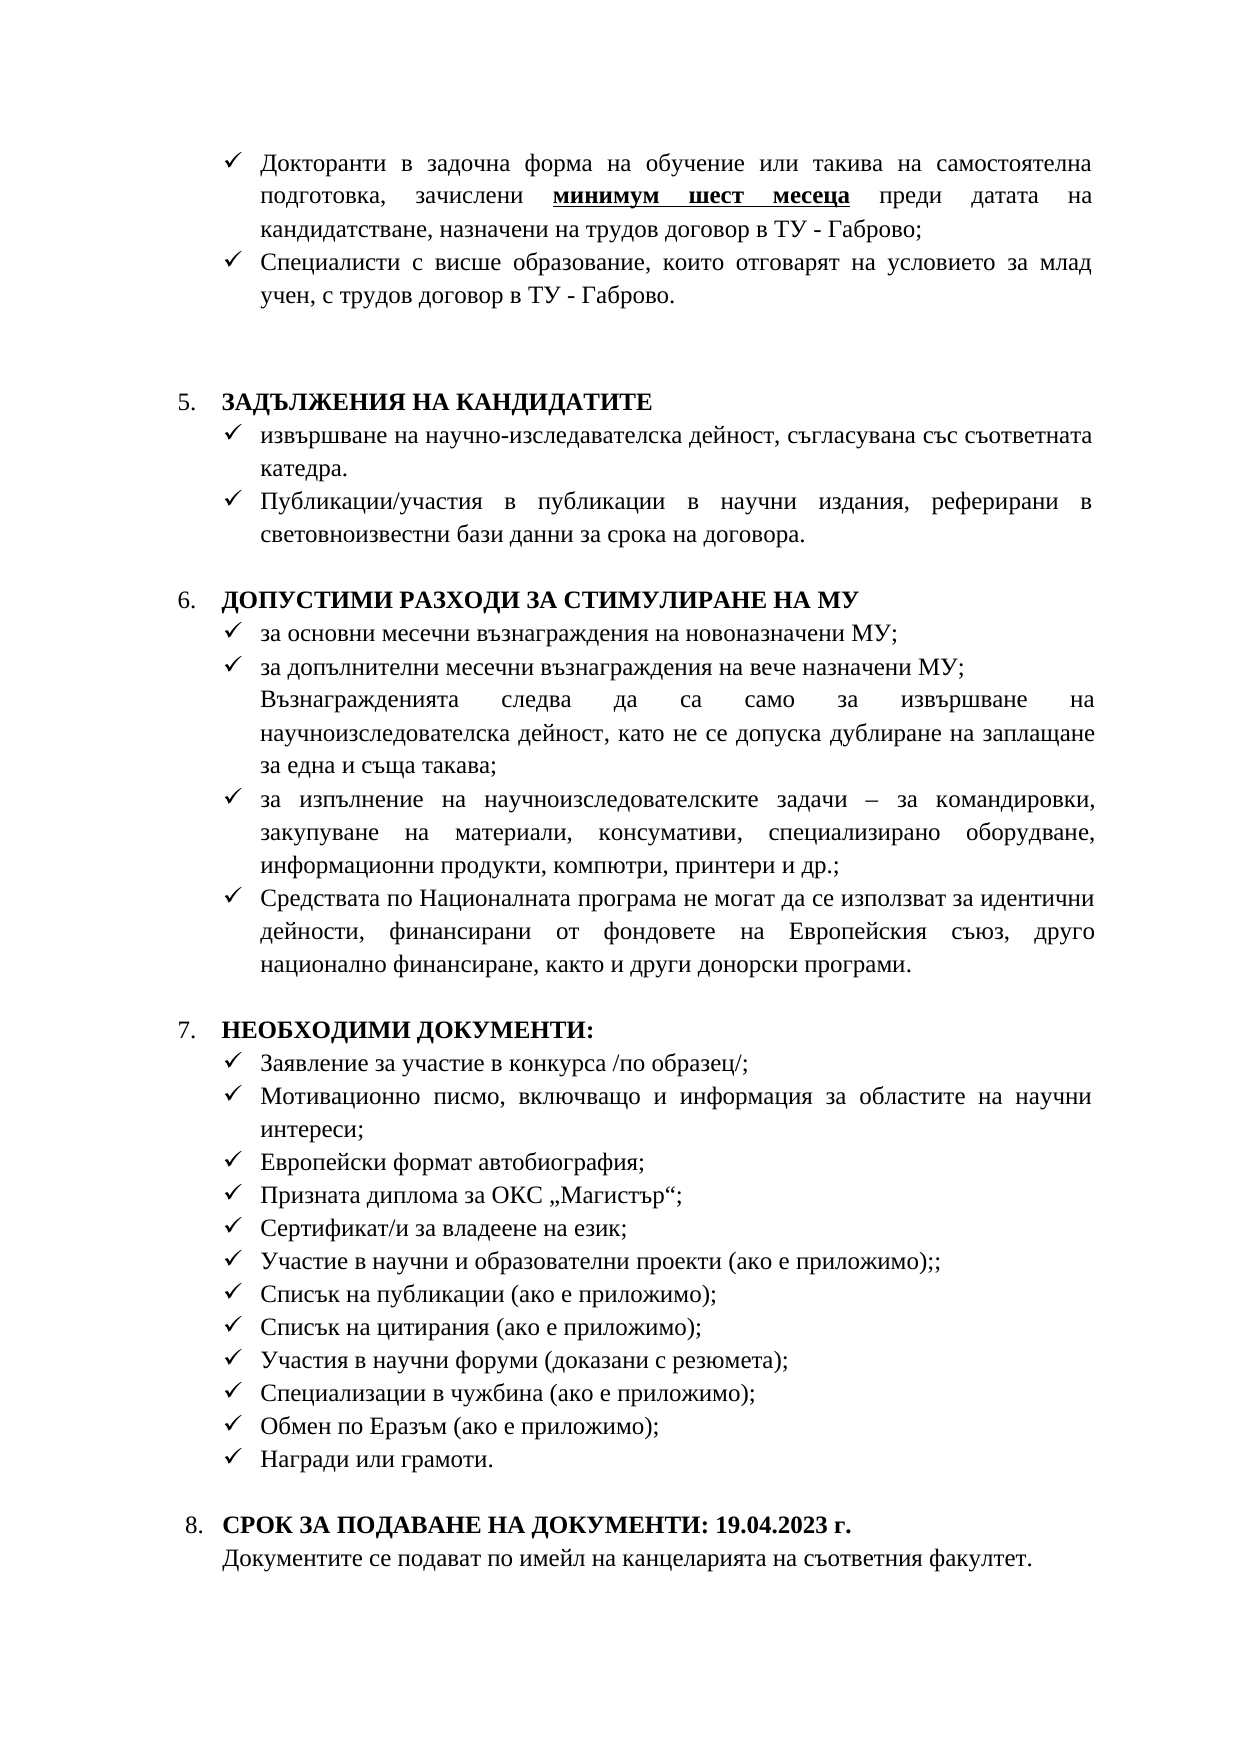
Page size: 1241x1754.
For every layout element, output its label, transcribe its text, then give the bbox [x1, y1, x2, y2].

list Награди или грамоти. [223, 1444, 1093, 1473]
list за допълнителни месечни възнаграждения на вече назначени МУ; [223, 652, 1096, 680]
list НЕОБХОДИМИ ДОКУМЕНТИ: [177, 1015, 1093, 1043]
list СРОК ЗА ПОДАВАНЕ НА ДОКУМЕНТИ: 19.04.2023 г. [185, 1510, 1093, 1539]
list Списък на публикации (ако е приложимо); [223, 1279, 1093, 1308]
list Докторанти в задочна форма на обучение или такива на самостоятелна подготовка, зачислени минимум шест месеца преди датата на кандидатстване, назначени на трудов договор в ТУ - Габрово; [223, 148, 1093, 242]
list Заявление за участие в конкурса /по образец/; [223, 1048, 1093, 1077]
list Обмен по Еразъм (ако е приложимо); [223, 1411, 1093, 1440]
list за основни месечни възнаграждения на новоназначени МУ; [223, 618, 1093, 647]
list Специализации в чужбина (ако е приложимо); [223, 1378, 1093, 1407]
list за изпълнение на научноизследователските задачи – за командировки, закупуване на материали, консумативи, специализирано оборудване, информационни продукти, компютри, принтери и др.; [223, 784, 1096, 878]
list ДОПУСТИМИ РАЗХОДИ ЗА СТИМУЛИРАНЕ НА МУ [177, 586, 1093, 614]
list Публикации/участия в публикации в научни издания, реферирани в световноизвестни бази данни за срока на договора. [223, 486, 1093, 548]
list Средствата по Националната програма не могат да се използват за идентични дейности, финансирани от фондовете на Европейския съюз, друго национално финансиране, както и други донорски програми. [223, 883, 1096, 977]
list Възнагражденията следва да са само за извършване на научноизследователска дейност, като не се допуска дублиране на заплащане за една и съща такава; [260, 684, 1096, 779]
list Списък на цитирания (ако е приложимо); [223, 1312, 1093, 1341]
list Европейски формат автобиография; [223, 1147, 1093, 1176]
list Документите се подават по имейл на канцеларията на съответния факултет. [222, 1543, 1093, 1572]
list Участие в научни и образователни проекти (ако е приложимо);; [223, 1246, 1093, 1275]
list ЗАДЪЛЖЕНИЯ НА КАНДИДАТИТЕ [177, 387, 1093, 416]
list Участия в научни форуми (доказани с резюмета); [223, 1345, 1093, 1374]
list Сертификат/и за владеене на език; [223, 1213, 1093, 1242]
list Мотивационно писмо, включващо и информация за областите на научни интереси; [223, 1081, 1093, 1143]
list Специалисти с висше образование, които отговарят на условието за млад учен, с трудов договор в ТУ - Габрово. [223, 247, 1093, 308]
list извършване на научно-изследавателска дейност, съгласувана със съответната катедра. [223, 420, 1093, 482]
list Призната диплома за ОКС „Магистър“; [223, 1180, 1093, 1209]
